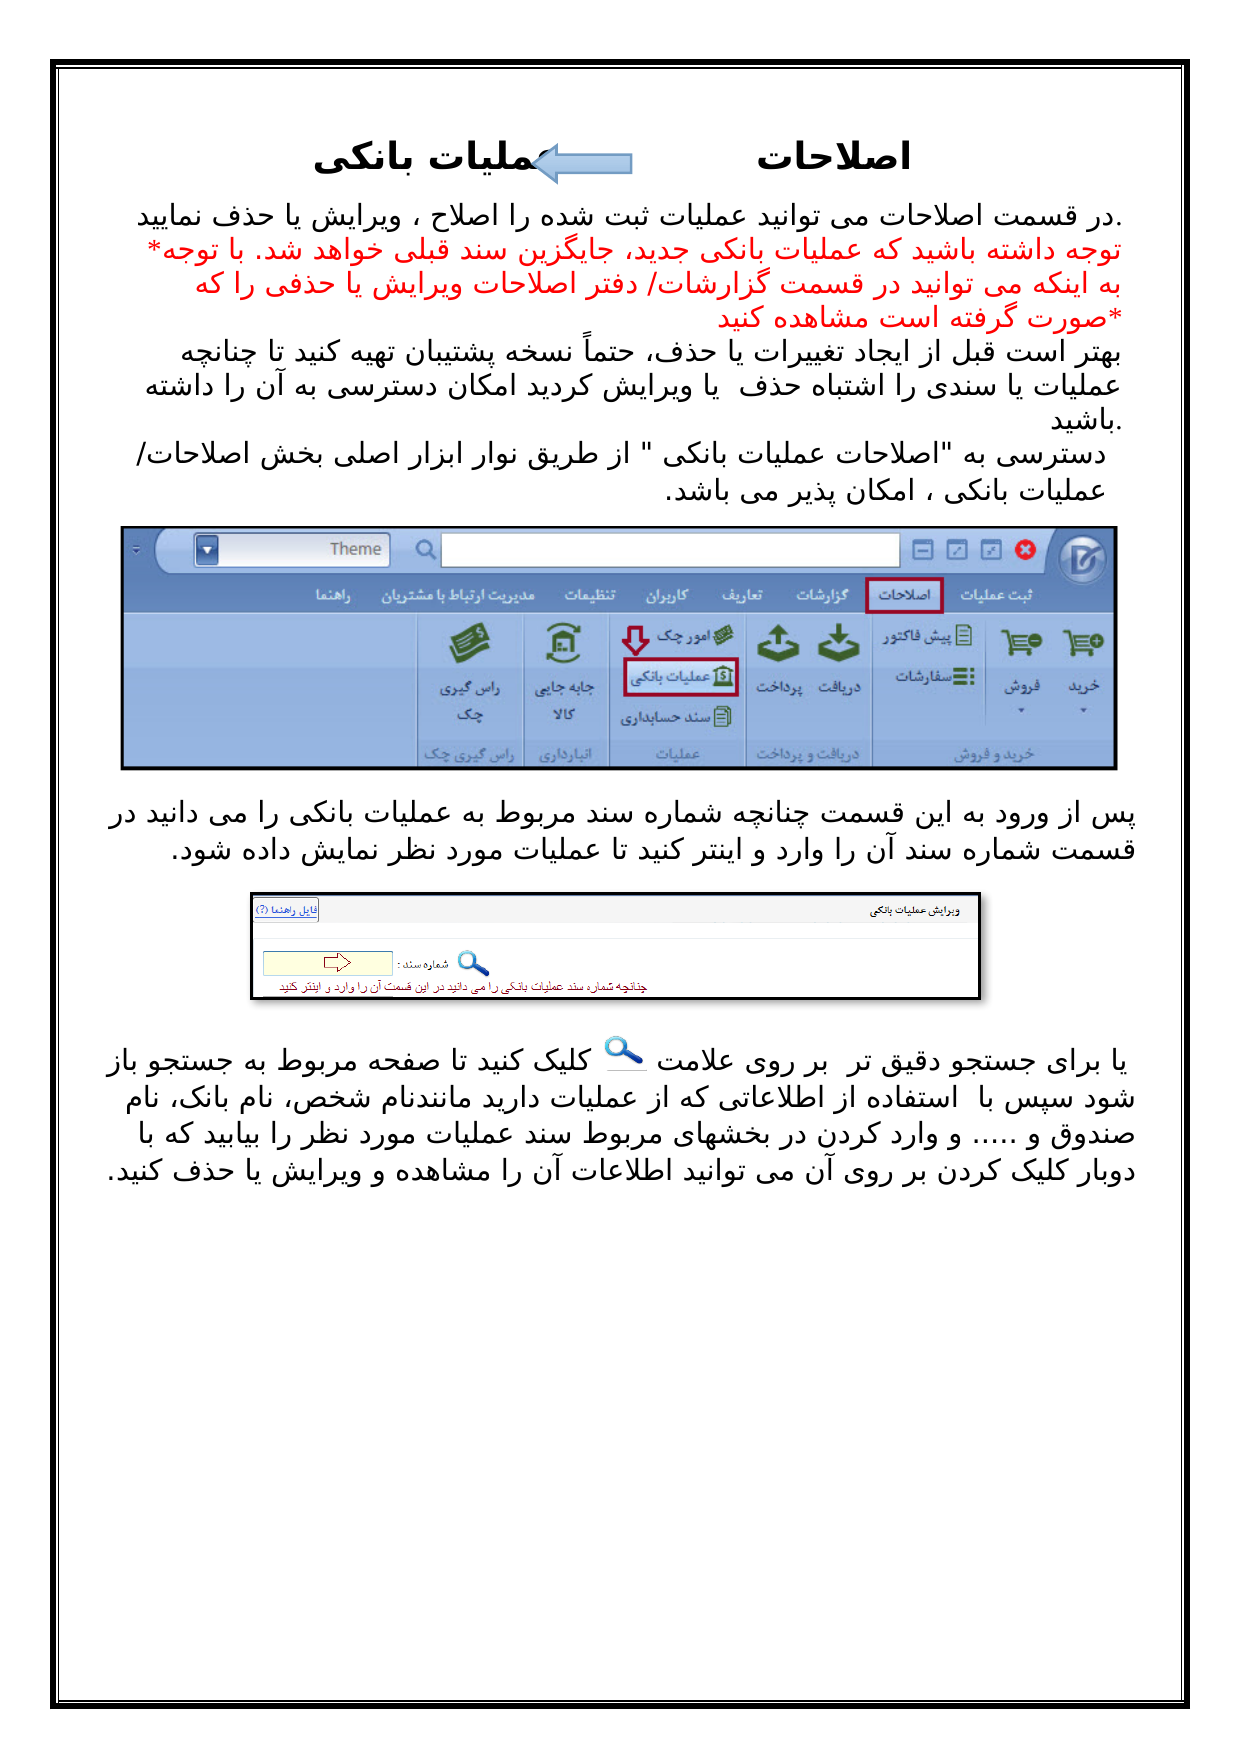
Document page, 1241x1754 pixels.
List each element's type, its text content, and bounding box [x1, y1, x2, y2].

picture [120, 526, 1120, 777]
text پس از ورود به این قسمت چنانچه شماره سند مربوط به عملیات بانکی را می دانید در قسمت شماره سند آن را وارد و اینتر کنید تا عملیات مورد نظر نمایش داده شود. [103, 796, 1137, 866]
text *توجه داشته باشید که عملیات بانکی جدید، جایگزین سند قبلی خواهد شد. با توجه به اینکه می توانید در قسمت گزارشات/ دفتر اصلاحات ویرایش یا حذفی را که صورت گرفته است مشاهده کنید* [118, 232, 1122, 334]
text دسترسی به "اصلاحات عملیات بانکی " از طریق نوار ابزار اصلی بخش اصلاحات/ عملیات بانکی ، امکان پذیر می باشد. [103, 437, 1108, 507]
text اصلاحات عملیات بانکی [103, 134, 1122, 178]
text بهتر است قبل از ایجاد تغییرات یا حذف، حتماً نسخه پشتیبان تهیه کنید تا چنانچه عملیات یا سندی را اشتباه حذف یا ویرایش کردید امکان دسترسی به آن را داشته باشید. [118, 334, 1122, 437]
picture [253, 895, 978, 997]
text در قسمت اصلاحات می توانید عملیات ثبت شده را اصلاح ، ویرایش یا حذف نمایید. [118, 198, 1122, 232]
picture [600, 1032, 647, 1071]
text یا برای جستجو دقیق تر بر روی علامت کلیک کنید تا صفحه مربوط به جستجو باز شود سپس با استفاده از اطلاعاتی که از عملیات دارید مانندنام شخص، نام بانک، نام صندوق و ..... و وارد کردن در بخشهای مربوط سند عملیات مورد نظر را بیابید که با دوبار کلیک کردن بر روی آن می توانید اطلاعات آن را مشاهده و ویرایش یا حذف کنید. [103, 1033, 1137, 1187]
